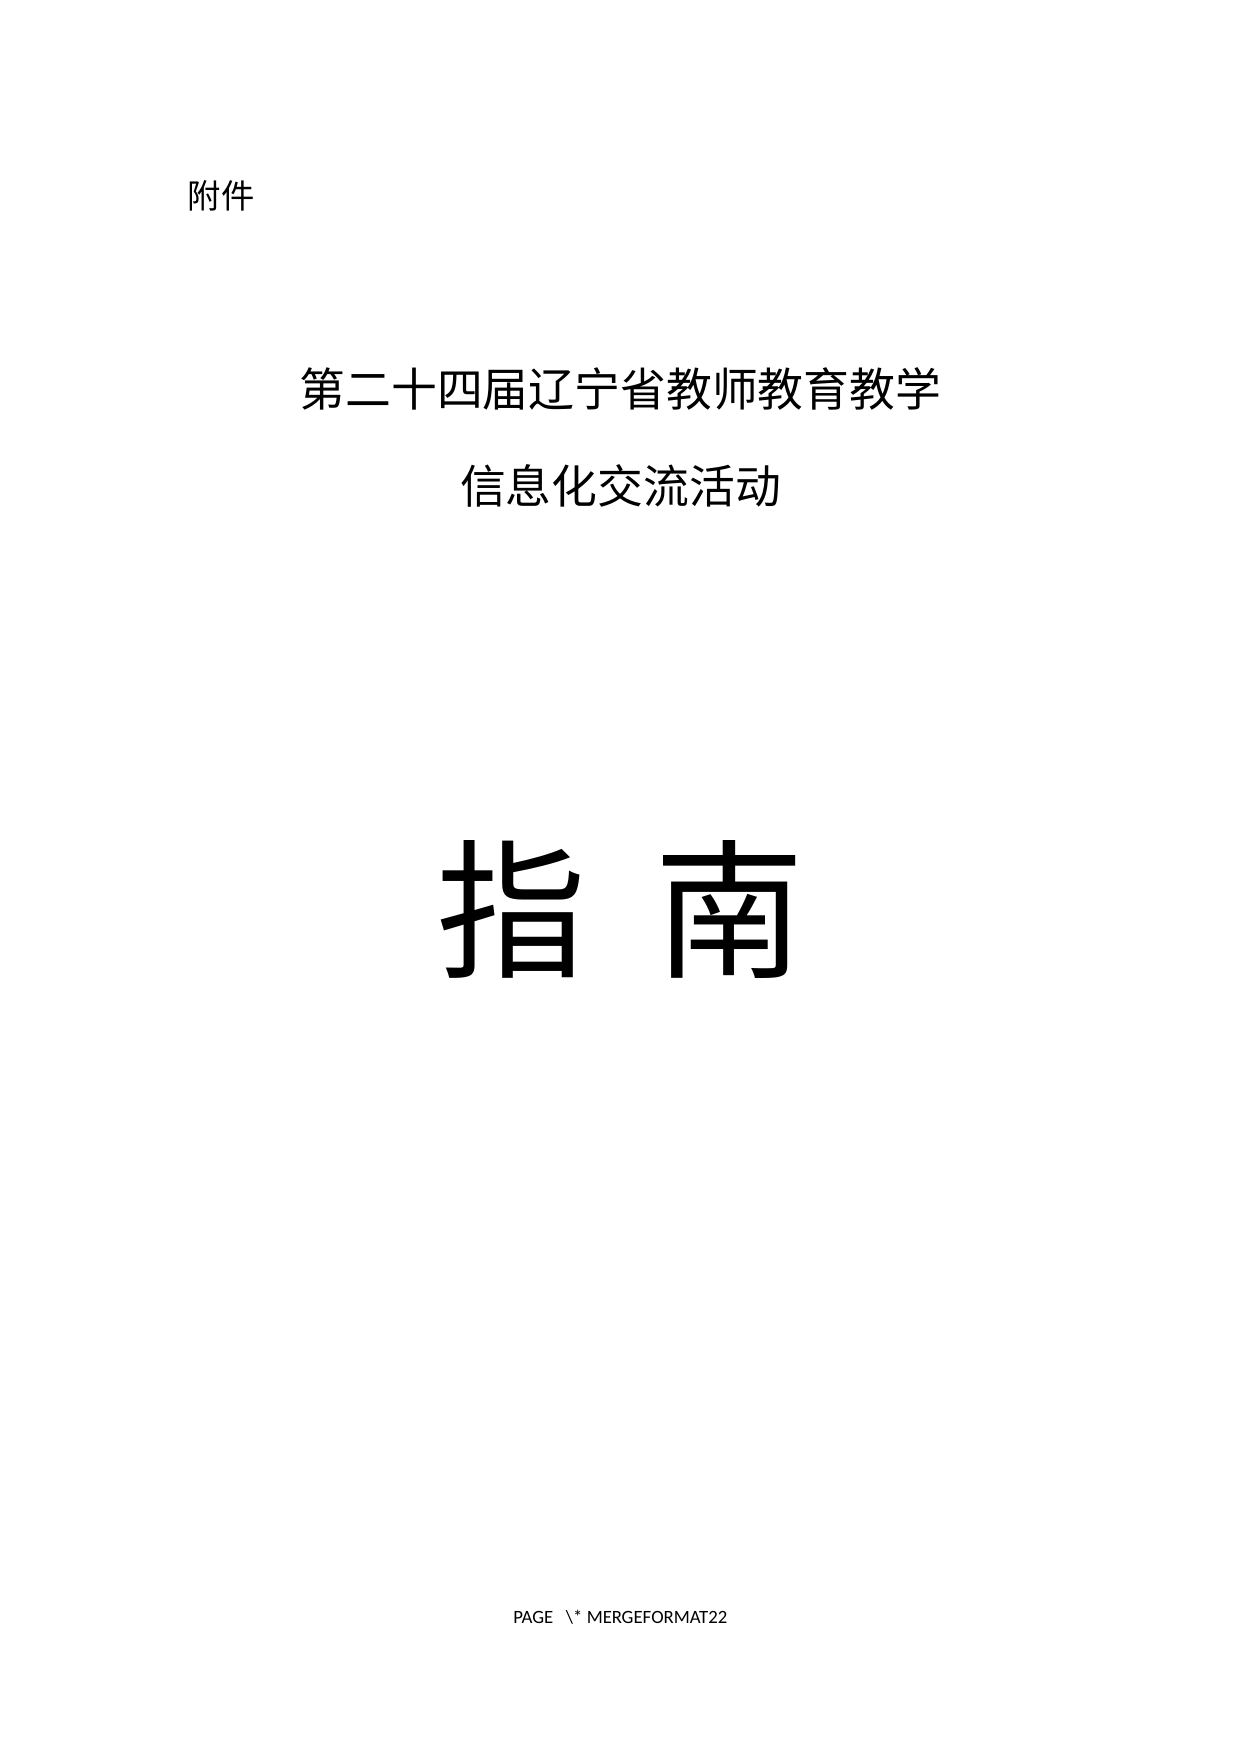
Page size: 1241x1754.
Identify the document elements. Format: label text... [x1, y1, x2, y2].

text 第二十四届辽宁省教师教育教学 [187, 338, 1053, 435]
text 指 南 [187, 788, 1053, 1015]
text 附件 [187, 162, 1053, 227]
text 信息化交流活动 [187, 435, 1053, 533]
